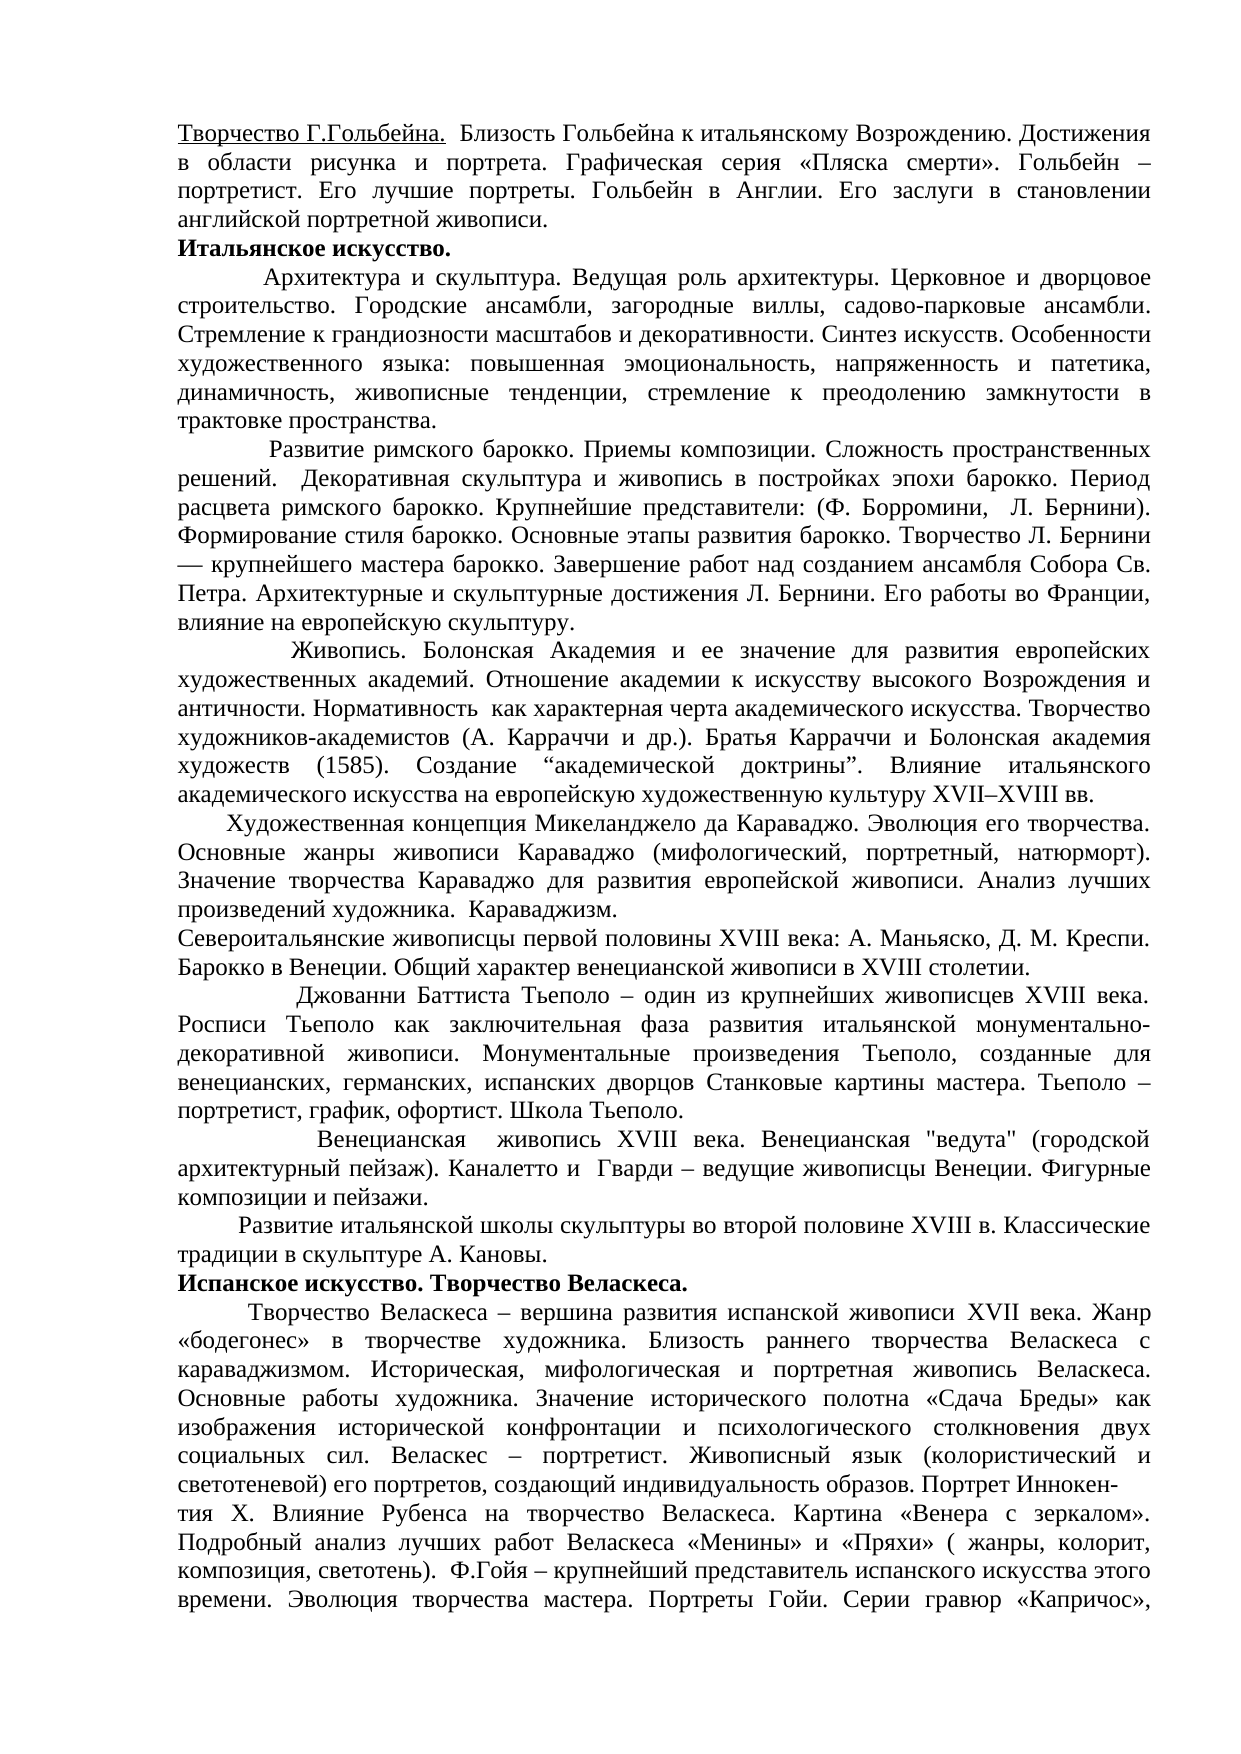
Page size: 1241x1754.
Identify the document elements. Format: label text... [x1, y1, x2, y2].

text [177, 1498, 1152, 1613]
text Итальянское искусство. [177, 233, 1152, 262]
text Творчество Г.Гольбейна. Близость Гольбейна к итальянскому Возрождению. Достижения в области рисунка и портрета. Графическая серия «Пляска смерти». Гольбейн – портретист. Его лучшие портреты. Гольбейн в Англии. Его заслуги в становлении английской портретной живописи. [177, 118, 1152, 233]
text Творчество Веласкеса – вершина развития испанской живописи XVII века. Жанр «бодегонес» в творчестве художника. Близость раннего творчества Веласкеса с караваджизмом. Историческая, мифологическая и портретная живопись Веласкеса. Основные работы художника. Значение исторического полотна «Сдача Бреды» как изображения исторической конфронтации и психологического столкновения двух социальных сил. Веласкес – портретист. Живописный язык (колористический и светотеневой) его портретов, создающий индивидуальность образов. Портрет Иннокен- [177, 1297, 1152, 1498]
text Художественная концепция Микеланджело да Караваджо. Эволюция его творчества. Основные жанры живописи Караваджо (мифологический, портретный, натюрморт). Значение творчества Караваджо для развития европейской живописи. Анализ лучших произведений художника. Караваджизм. [177, 808, 1152, 923]
text Испанское искусство. Творчество Веласкеса. [177, 1268, 1152, 1297]
text Североитальянские живописцы первой половины XVIII века: А. Маньяско, Д. М. Креспи. Барокко в Венеции. Общий характер венецианской живописи в XVIII столетии. [177, 923, 1152, 981]
text Развитие итальянской школы скульптуры во второй половине XVIII в. Классические традиции в скульптуре А. Кановы. [177, 1211, 1152, 1268]
text Джованни Баттиста Тьеполо – один из крупнейших живописцев XVIII века. Росписи Тьеполо как заключительная фаза развития итальянской монументально-декоративной живописи. Монументальные произведения Тьеполо, созданные для венецианских, германских, испанских дворцов Станковые картины мастера. Тьеполо – портретист, график, офортист. Школа Тьеполо. [177, 981, 1152, 1124]
text Развитие римского барокко. Приемы композиции. Сложность пространственных решений. Декоративная скульптура и живопись в постройках эпохи барокко. Период расцвета римского барокко. Крупнейшие представители: (Ф. Борромини, Л. Бернини). Формирование стиля барокко. Основные этапы развития барокко. Творчество Л. Бернини — крупнейшего мастера барокко. Завершение работ над созданием ансамбля Собора Св. Петра. Архитектурные и скульптурные достижения Л. Бернини. Его работы во Франции, влияние на европейскую скульптуру. [177, 434, 1152, 636]
text Венецианская живопись XVIII века. Венецианская "ведута" (городской архитектурный пейзаж). Каналетто и Гварди – ведущие живописцы Венеции. Фигурные композиции и пейзажи. [177, 1124, 1152, 1211]
text Живопись. Болонская Академия и ее значение для развития европейских художественных академий. Отношение академии к искусству высокого Возрождения и античности. Нормативность как характерная черта академического искусства. Творчество художников-академистов (А. Карраччи и др.). Братья Карраччи и Болонская академия художеств (1585). Создание “академической доктрины”. Влияние итальянского академического искусства на европейскую художественную культуру XVII–XVIII вв. [177, 636, 1152, 808]
text Архитектура и скульптура. Ведущая роль архитектуры. Церковное и дворцовое строительство. Городские ансамбли, загородные виллы, садово-парковые ансамбли. Стремление к грандиозности масштабов и декоративности. Синтез искусств. Особенности художественного языка: повышенная эмоциональность, напряженность и патетика, динамичность, живописные тенденции, стремление к преодолению замкнутости в трактовке пространства. [177, 262, 1152, 434]
